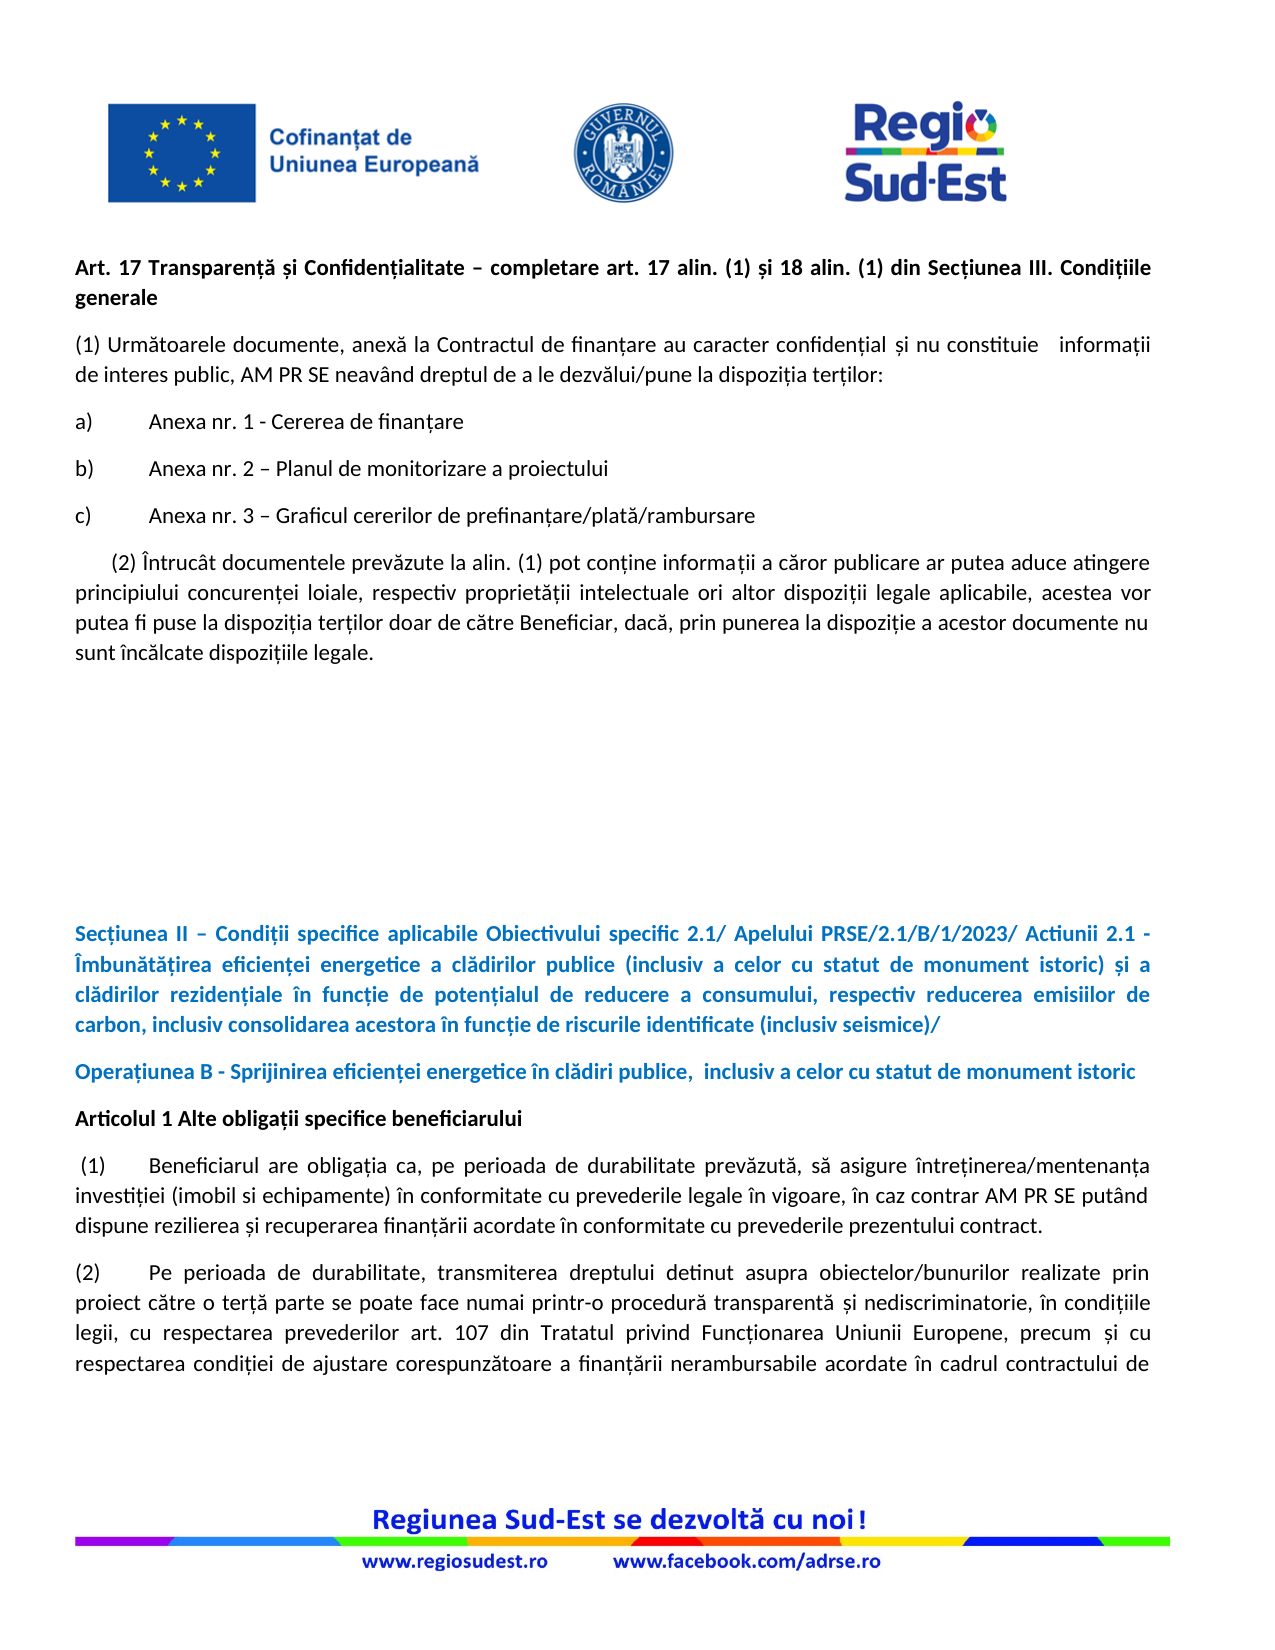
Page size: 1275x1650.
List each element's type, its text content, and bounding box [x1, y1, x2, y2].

text Secțiunea II – Condiții specifice aplicabile Obiectivului specific 2.1/ Apelului PRSE/2.1/B/1/2023/ Actiunii 2.1 - Îmbunătățirea eficienței energetice a clădirilor publice (inclusiv a celor cu statut de monument istoric) și a clădirilor rezidențiale în funcție de potențialul de reducere a consumului, respectiv reducerea emisiilor de carbon, inclusiv consolidarea acestora în funcție de riscurile identificate (inclusiv seismice)/ [75, 919, 1152, 1038]
text Operațiunea B - Sprijinirea eficienței energetice în clădiri publice, inclusiv a celor cu statut de monument istoric [75, 1057, 1152, 1085]
text a) Anexa nr. 1 - Cererea de finanţare [75, 407, 1152, 435]
text Art. 17 Transparență și Confidențialitate – completare art. 17 alin. (1) și 18 alin. (1) din Secțiunea III. Condițiile generale [75, 253, 1152, 311]
text b) Anexa nr. 2 – Planul de monitorizare a proiectului [75, 454, 1152, 482]
text Articolul 1 Alte obligații specifice beneficiarului [75, 1104, 1152, 1132]
text (1) Următoarele documente, anexă la Contractul de finanțare au caracter confidențial și nu constituie informații de interes public, AM PR SE neavând dreptul de a le dezvălui/pune la dispoziția terților: [75, 330, 1152, 388]
text (1) Beneficiarul are obligația ca, pe perioada de durabilitate prevăzută, să asigure întreținerea/mentenanța investiției (imobil si echipamente) în conformitate cu prevederile legale în vigoare, în caz contrar AM PR SE putând dispune rezilierea și recuperarea finanțării acordate în conformitate cu prevederile prezentului contract. [75, 1151, 1152, 1239]
text c) Anexa nr. 3 – Graficul cererilor de prefinanțare/plată/rambursare [75, 501, 1152, 529]
text (2) Întrucât documentele prevăzute la alin. (1) pot conține informaţii a căror publicare ar putea aduce atingere principiului concurenţei loiale, respectiv proprietăţii intelectuale ori altor dispoziţii legale aplicabile, acestea vor putea fi puse la dispoziția terților doar de către Beneficiar, dacă, prin punerea la dispoziție a acestor documente nu sunt încălcate dispozițiile legale. [75, 548, 1152, 666]
picture [75, 73, 1040, 225]
picture [75, 1508, 1171, 1577]
